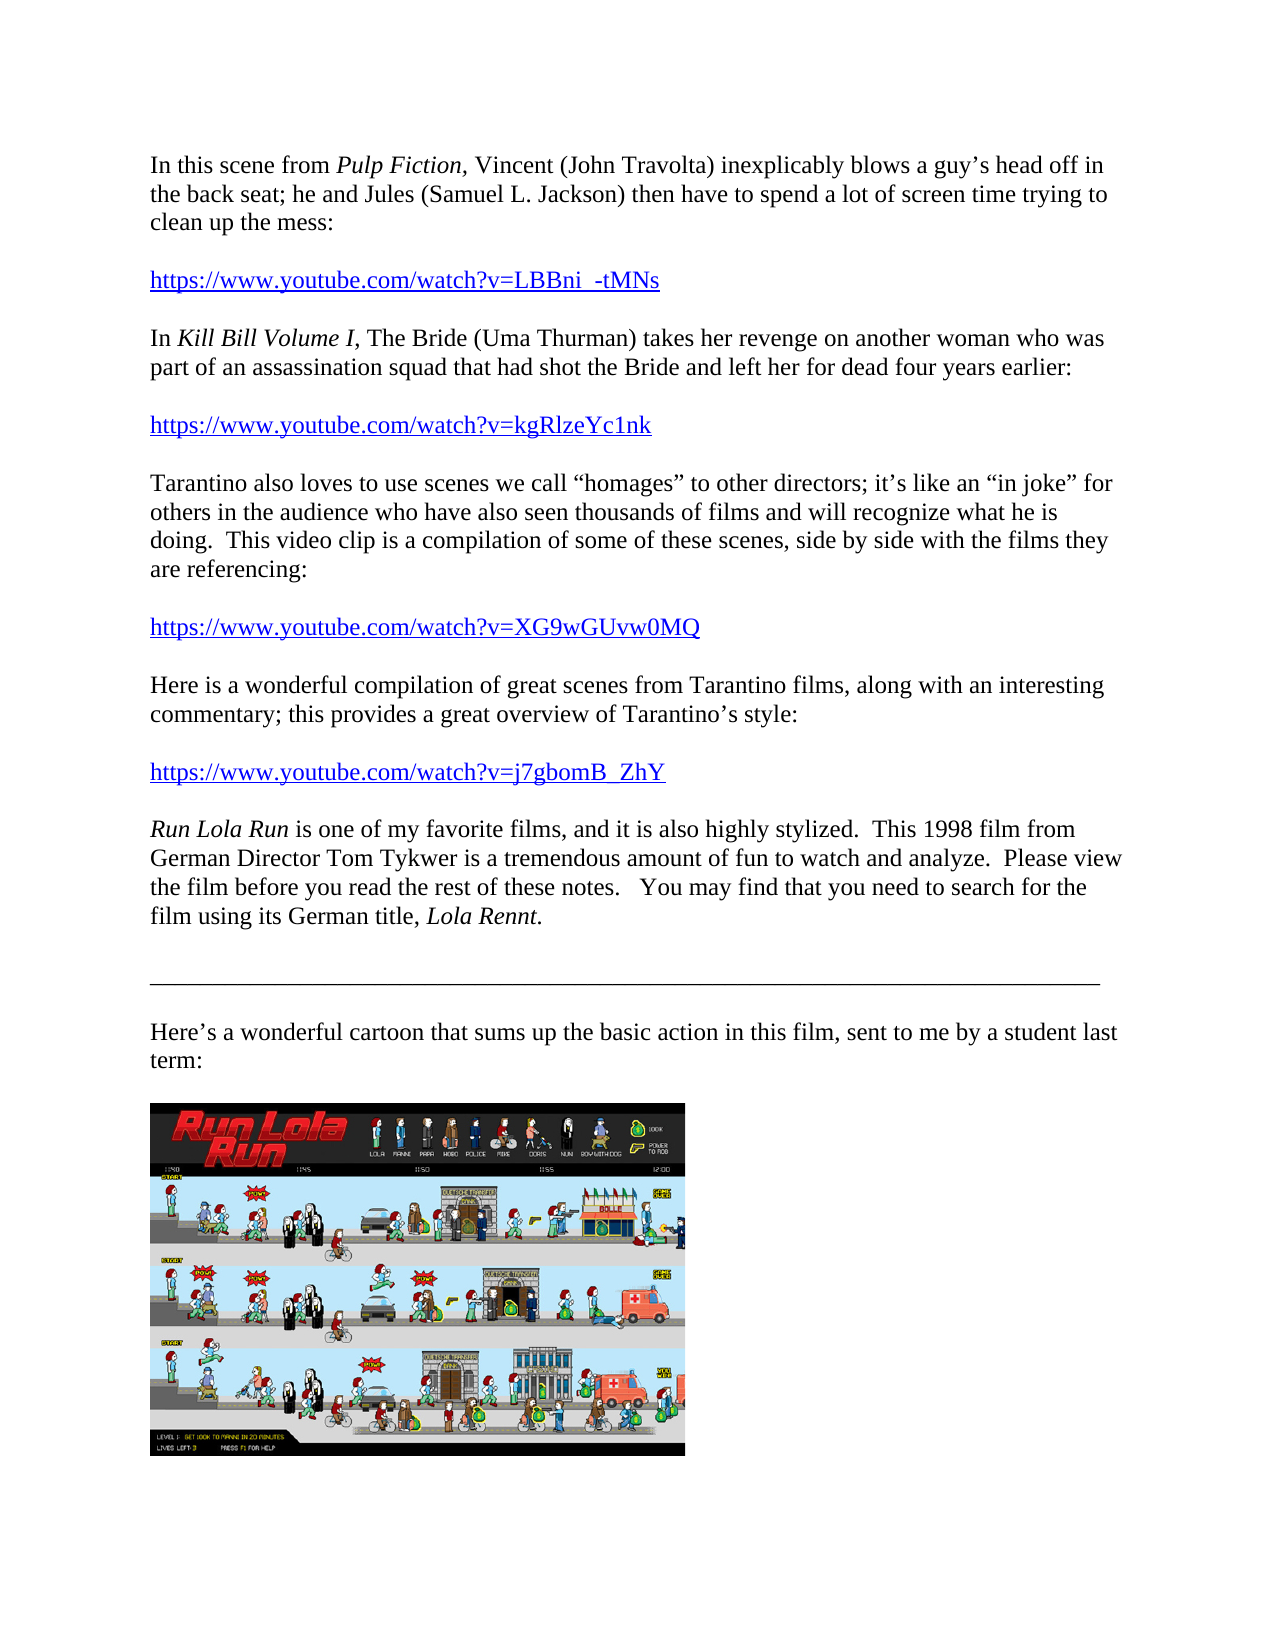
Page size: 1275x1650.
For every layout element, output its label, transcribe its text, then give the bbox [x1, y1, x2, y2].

text Run Lola Run is one of my favorite films, and it is also highly stylized. This 1998 film from German Director Tom Tykwer is a tremendous amount of fun to watch and analyze. Please view the film before you read the rest of these notes. You may find that you need to search for the film using its German title, Lola Rennt. [150, 814, 1125, 929]
text https://www.youtube.com/watch?v=kgRlzeYc1nk [150, 410, 1125, 439]
text In this scene from Pulp Fiction, Vincent (John Travolta) inexplicably blows a guy’s head off in the back seat; he and Jules (Samuel L. Jackson) then have to spend a lot of screen time trying to clean up the mess: [150, 150, 1125, 236]
picture [150, 1103, 686, 1456]
text https://www.youtube.com/watch?v=XG9wGUvw0MQ [150, 612, 1125, 641]
text ____________________________________________________________________________ [150, 959, 1125, 987]
text https://www.youtube.com/watch?v=j7gbomB_ZhY [150, 757, 1125, 785]
text Tarantino also loves to use scenes we call “homages” to other directors; it’s like an “in joke” for others in the audience who have also seen thousands of films and will recognize what he is doing. This video clip is a compilation of some of these scenes, side by side with the films they are referencing: [150, 468, 1125, 583]
text In Kill Bill Volume I, The Bride (Uma Thurman) takes her revenge on another woman who was part of an assassination squad that had shot the Bride and left her for dead four years earlier: [150, 323, 1125, 381]
text Here’s a wonderful cartoon that sums up the basic action in this film, sent to me by a student last term: [150, 1017, 1125, 1074]
text Here is a wonderful compilation of great scenes from Tarantino films, along with an interesting commentary; this provides a great overview of Tarantino’s style: [150, 670, 1125, 727]
text https://www.youtube.com/watch?v=LBBni_-tMNs [150, 265, 1125, 294]
